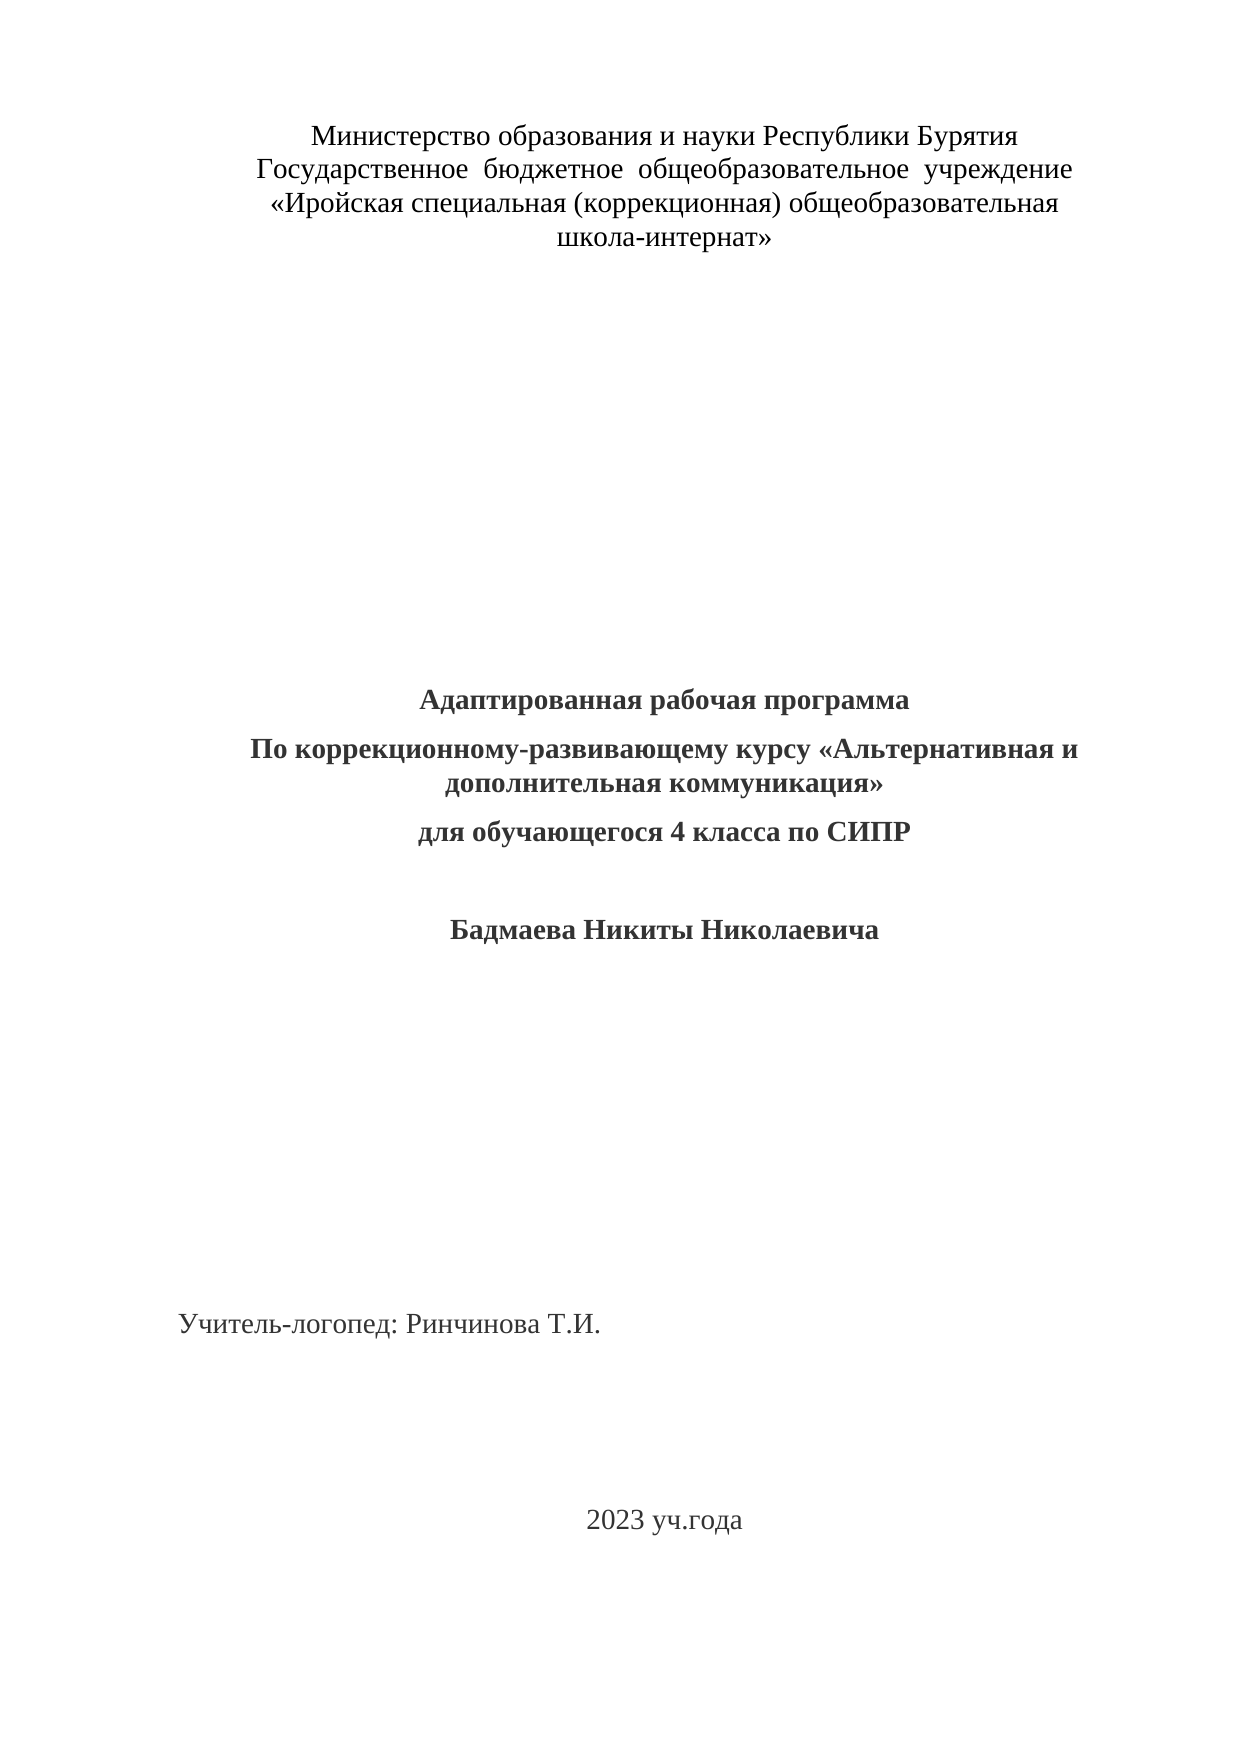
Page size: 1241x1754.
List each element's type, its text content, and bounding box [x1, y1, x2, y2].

text По коррекционному-развивающему курсу «Альтернативная и дополнительная коммуникация» [177, 731, 1152, 798]
text 2023 уч.года [177, 1502, 1152, 1536]
text школа-интернат» [177, 219, 1152, 252]
text для обучающегося 4 класса по СИПР [177, 814, 1152, 848]
text Адаптированная рабочая программа [177, 682, 1152, 716]
text Министерство образования и науки Республики Бурятия [177, 118, 1152, 152]
text Бадмаева Никиты Николаевича [177, 912, 1152, 946]
text Государственное бюджетное общеобразовательное учреждение [177, 152, 1152, 185]
text Учитель-логопед: Ринчинова Т.И. [177, 1306, 1152, 1339]
text «Иройская специальная (коррекционная) общеобразовательная [177, 185, 1152, 219]
